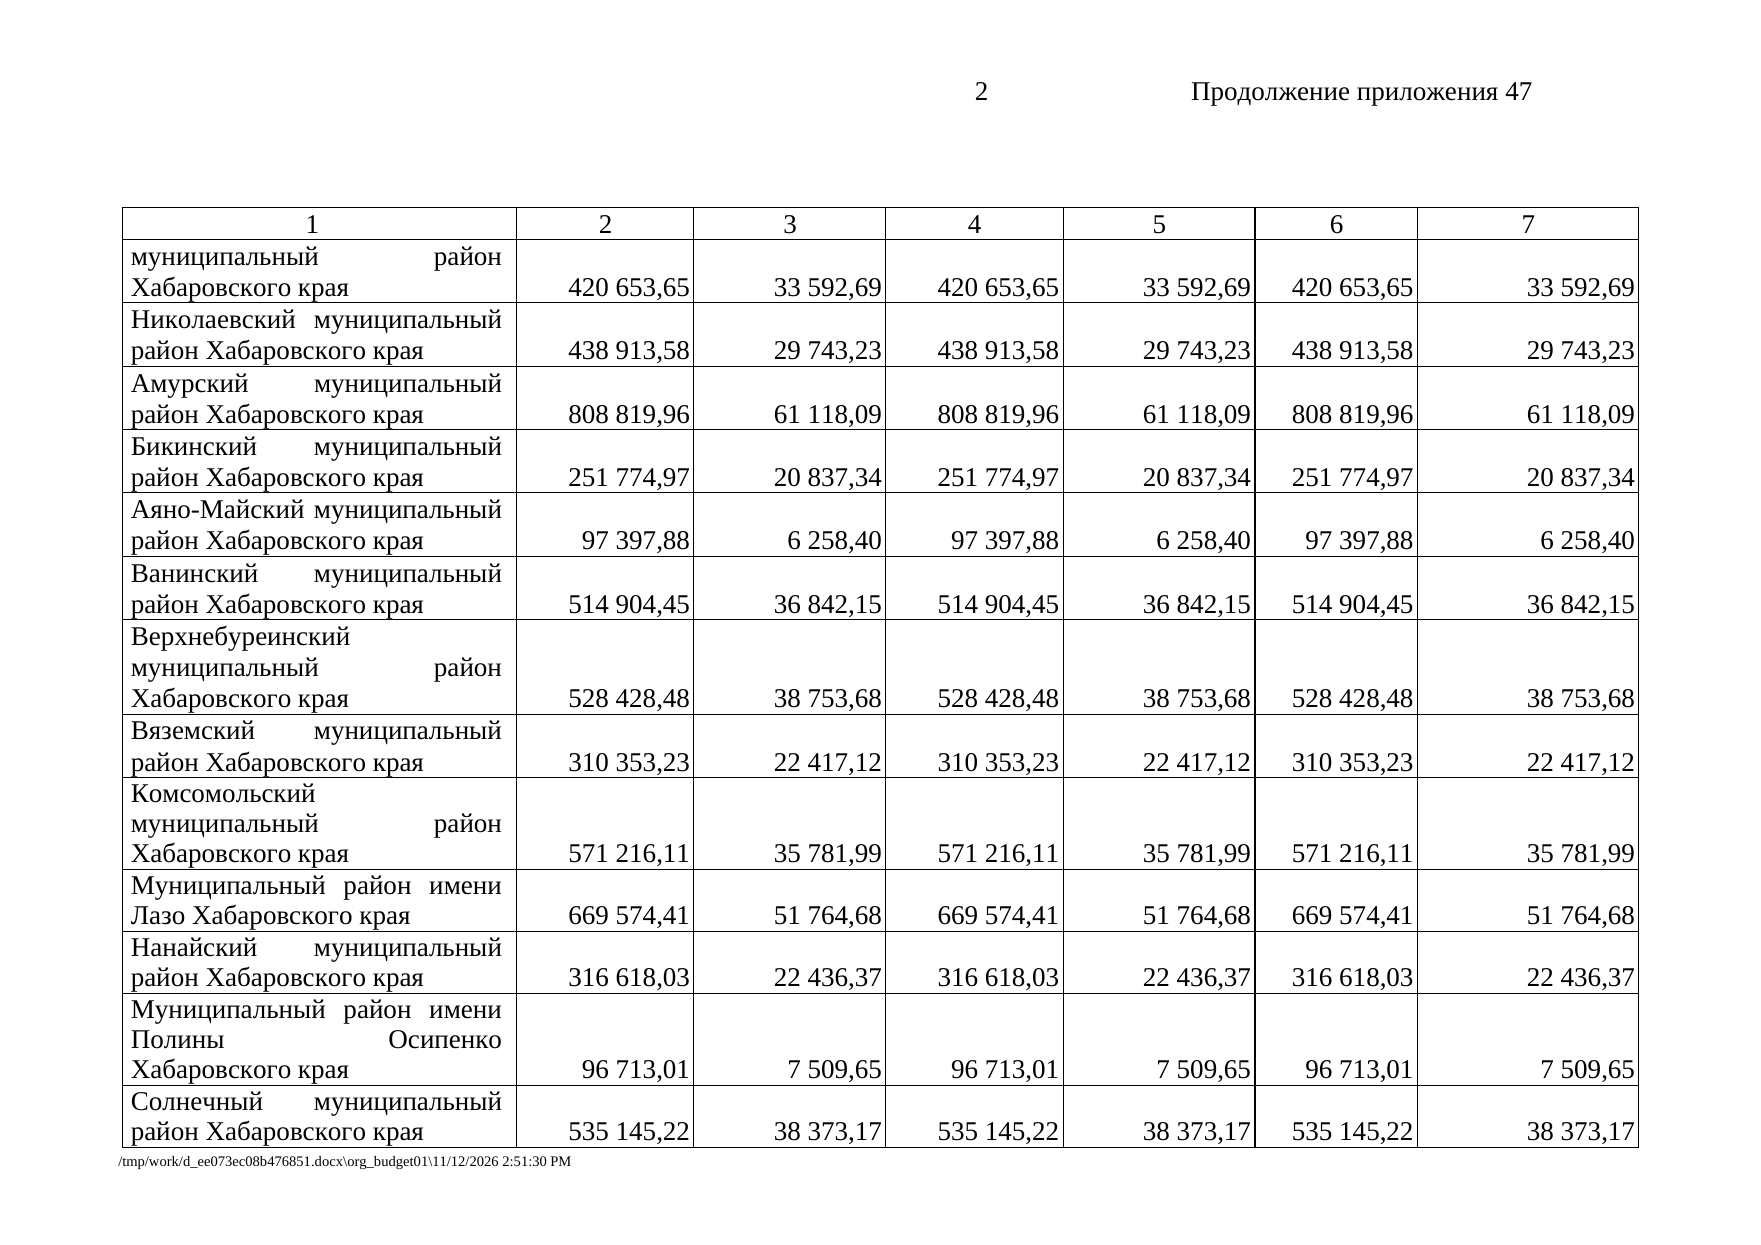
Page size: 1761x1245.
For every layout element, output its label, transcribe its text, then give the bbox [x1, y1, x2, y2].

table_cell 310 353,23 [1256, 715, 1417, 777]
table_cell 51 764,68 [1418, 870, 1638, 931]
table_header 2 [517, 208, 693, 239]
table_cell 535 145,22 [886, 1086, 1063, 1147]
table_cell 6 258,40 [1418, 493, 1638, 556]
table_cell 38 373,17 [1064, 1086, 1254, 1147]
table_cell 528 428,48 [886, 620, 1063, 713]
table_cell 438 913,58 [886, 303, 1063, 366]
table_cell 22 417,12 [1418, 715, 1638, 777]
table_cell 808 819,96 [1256, 367, 1417, 429]
table_cell 29 743,23 [694, 303, 885, 366]
table_cell Аяно-Майский муниципальный район Хабаровского края [123, 493, 516, 556]
table_cell 6 258,40 [1064, 493, 1254, 556]
table_cell 251 774,97 [1256, 430, 1417, 492]
table_header 1 [123, 208, 516, 239]
table_cell 438 913,58 [517, 303, 693, 366]
table_cell 535 145,22 [517, 1086, 693, 1147]
table_cell 29 743,23 [1418, 303, 1638, 366]
table_cell 438 913,58 [1256, 303, 1417, 366]
table_cell Муниципальный район имени Лазо Хабаровского края [123, 870, 516, 931]
table_cell 61 118,09 [1064, 367, 1254, 429]
table_cell 7 509,65 [1418, 994, 1638, 1085]
table_cell 36 842,15 [1418, 557, 1638, 619]
table_cell Комсомольский муниципальный район Хабаровского края [123, 778, 516, 869]
table_cell 7 509,65 [1064, 994, 1254, 1085]
table_cell 22 436,37 [1064, 932, 1254, 993]
table_cell Нанайский муниципальный район Хабаровского края [123, 932, 516, 993]
table_cell 22 417,12 [694, 715, 885, 777]
table_cell Николаевский муниципальный район Хабаровского края [123, 303, 516, 366]
table_cell 514 904,45 [886, 557, 1063, 619]
table_cell 420 653,65 [517, 240, 693, 302]
table_cell 808 819,96 [886, 367, 1063, 429]
table_cell 38 373,17 [694, 1086, 885, 1147]
table_cell 251 774,97 [886, 430, 1063, 492]
table_cell 316 618,03 [517, 932, 693, 993]
table_cell 33 592,69 [694, 240, 885, 302]
table_cell 20 837,34 [694, 430, 885, 492]
table_cell 36 842,15 [1064, 557, 1254, 619]
table_cell 38 373,17 [1418, 1086, 1638, 1147]
table_cell 535 145,22 [1256, 1086, 1417, 1147]
table_cell 310 353,23 [886, 715, 1063, 777]
table_header 6 [1256, 208, 1417, 239]
table_cell 38 753,68 [1418, 620, 1638, 713]
table_header 4 [886, 208, 1063, 239]
table_cell 251 774,97 [517, 430, 693, 492]
table_cell 669 574,41 [517, 870, 693, 931]
table_cell Муниципальный район имени Полины Осипенко Хабаровского края [123, 994, 516, 1085]
table_cell Вяземский муниципальный район Хабаровского края [123, 715, 516, 777]
table_header 5 [1064, 208, 1254, 239]
table_cell 7 509,65 [694, 994, 885, 1085]
table_cell 808 819,96 [517, 367, 693, 429]
table_cell 420 653,65 [886, 240, 1063, 302]
table_cell 514 904,45 [1256, 557, 1417, 619]
table_cell 316 618,03 [1256, 932, 1417, 993]
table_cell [123, 240, 516, 302]
table_cell 61 118,09 [1418, 367, 1638, 429]
table_cell 420 653,65 [1256, 240, 1417, 302]
table_cell 22 417,12 [1064, 715, 1254, 777]
table_cell Солнечный муниципальный район Хабаровского края [123, 1086, 516, 1147]
table_cell 96 713,01 [886, 994, 1063, 1085]
table_cell 20 837,34 [1064, 430, 1254, 492]
table_cell 528 428,48 [517, 620, 693, 713]
table_cell 35 781,99 [1064, 778, 1254, 869]
table_cell 97 397,88 [1256, 493, 1417, 556]
table_cell 310 353,23 [517, 715, 693, 777]
table_header 3 [694, 208, 885, 239]
table_cell 96 713,01 [1256, 994, 1417, 1085]
table_cell 29 743,23 [1064, 303, 1254, 366]
table_cell 36 842,15 [694, 557, 885, 619]
table_cell 22 436,37 [694, 932, 885, 993]
table_cell 669 574,41 [886, 870, 1063, 931]
table_cell 97 397,88 [886, 493, 1063, 556]
table_cell 316 618,03 [886, 932, 1063, 993]
table_cell 528 428,48 [1256, 620, 1417, 713]
table_cell Амурский муниципальный район Хабаровского края [123, 367, 516, 429]
table_cell 33 592,69 [1418, 240, 1638, 302]
table_cell 669 574,41 [1256, 870, 1417, 931]
table_cell 35 781,99 [694, 778, 885, 869]
table_cell 20 837,34 [1418, 430, 1638, 492]
table_cell 38 753,68 [694, 620, 885, 713]
table_cell 33 592,69 [1064, 240, 1254, 302]
table_cell 571 216,11 [517, 778, 693, 869]
table_cell 22 436,37 [1418, 932, 1638, 993]
table_cell 38 753,68 [1064, 620, 1254, 713]
table_cell 6 258,40 [694, 493, 885, 556]
table_cell 514 904,45 [517, 557, 693, 619]
table_cell Ванинский муниципальный район Хабаровского края [123, 557, 516, 619]
table_cell 571 216,11 [886, 778, 1063, 869]
table_cell Бикинский муниципальный район Хабаровского края [123, 430, 516, 492]
table_cell 35 781,99 [1418, 778, 1638, 869]
table_cell 61 118,09 [694, 367, 885, 429]
table_cell 97 397,88 [517, 493, 693, 556]
table_cell Верхнебуреинский муниципальный район Хабаровского края [123, 620, 516, 713]
table_cell 96 713,01 [517, 994, 693, 1085]
table_cell 51 764,68 [1064, 870, 1254, 931]
table_cell 571 216,11 [1256, 778, 1417, 869]
table_header 7 [1418, 208, 1638, 239]
table_cell 51 764,68 [694, 870, 885, 931]
